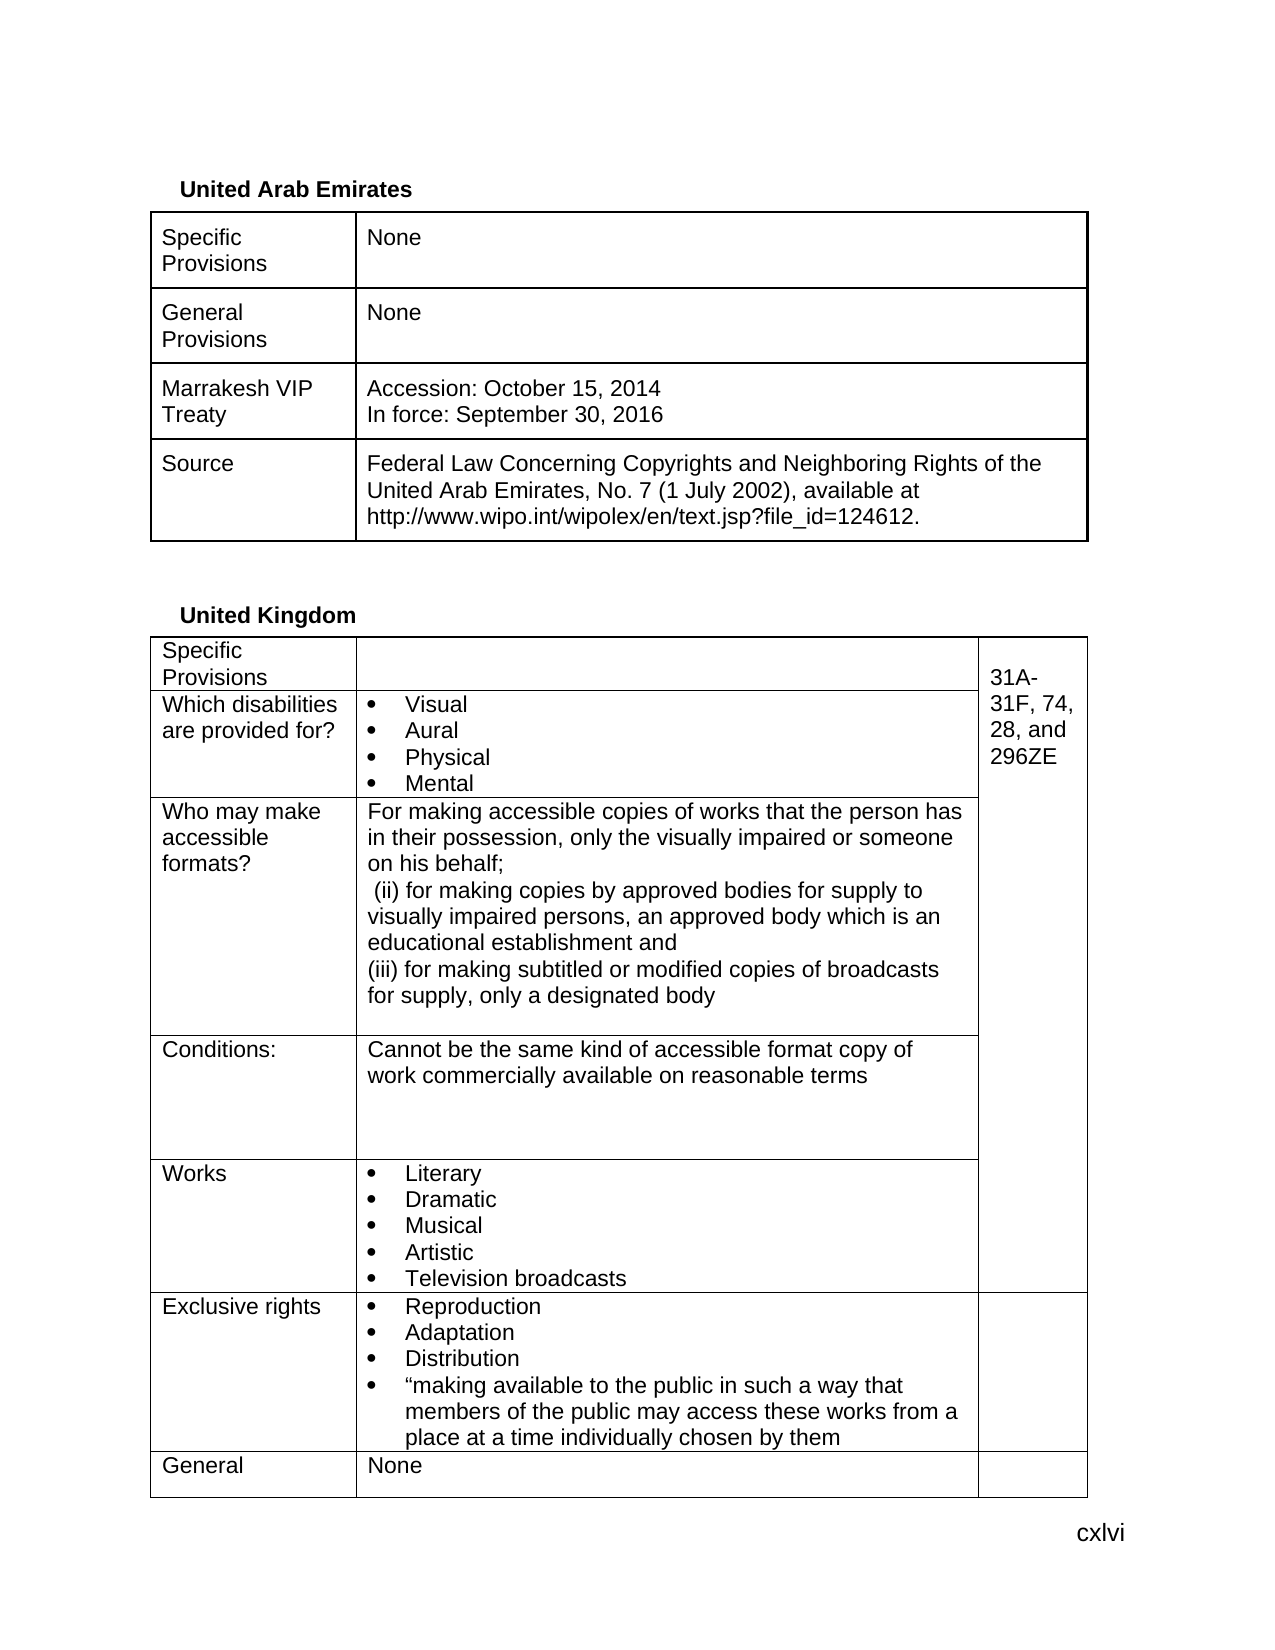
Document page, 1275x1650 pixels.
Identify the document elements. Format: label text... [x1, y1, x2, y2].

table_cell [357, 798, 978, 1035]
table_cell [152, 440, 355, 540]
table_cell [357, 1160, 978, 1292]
text United Kingdom [179, 575, 1125, 628]
text United Arab Emirates [179, 150, 1125, 203]
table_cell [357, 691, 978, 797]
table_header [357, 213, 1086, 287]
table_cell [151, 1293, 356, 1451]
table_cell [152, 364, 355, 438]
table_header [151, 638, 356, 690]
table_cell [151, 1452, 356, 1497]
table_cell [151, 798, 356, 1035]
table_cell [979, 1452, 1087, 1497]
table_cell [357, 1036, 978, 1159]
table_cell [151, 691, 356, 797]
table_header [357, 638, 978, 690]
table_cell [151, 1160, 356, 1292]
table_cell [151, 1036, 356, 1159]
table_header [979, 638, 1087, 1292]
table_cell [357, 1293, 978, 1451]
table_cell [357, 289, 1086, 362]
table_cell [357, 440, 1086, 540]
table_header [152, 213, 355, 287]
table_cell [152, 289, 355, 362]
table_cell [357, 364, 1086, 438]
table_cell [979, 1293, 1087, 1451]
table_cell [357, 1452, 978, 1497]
